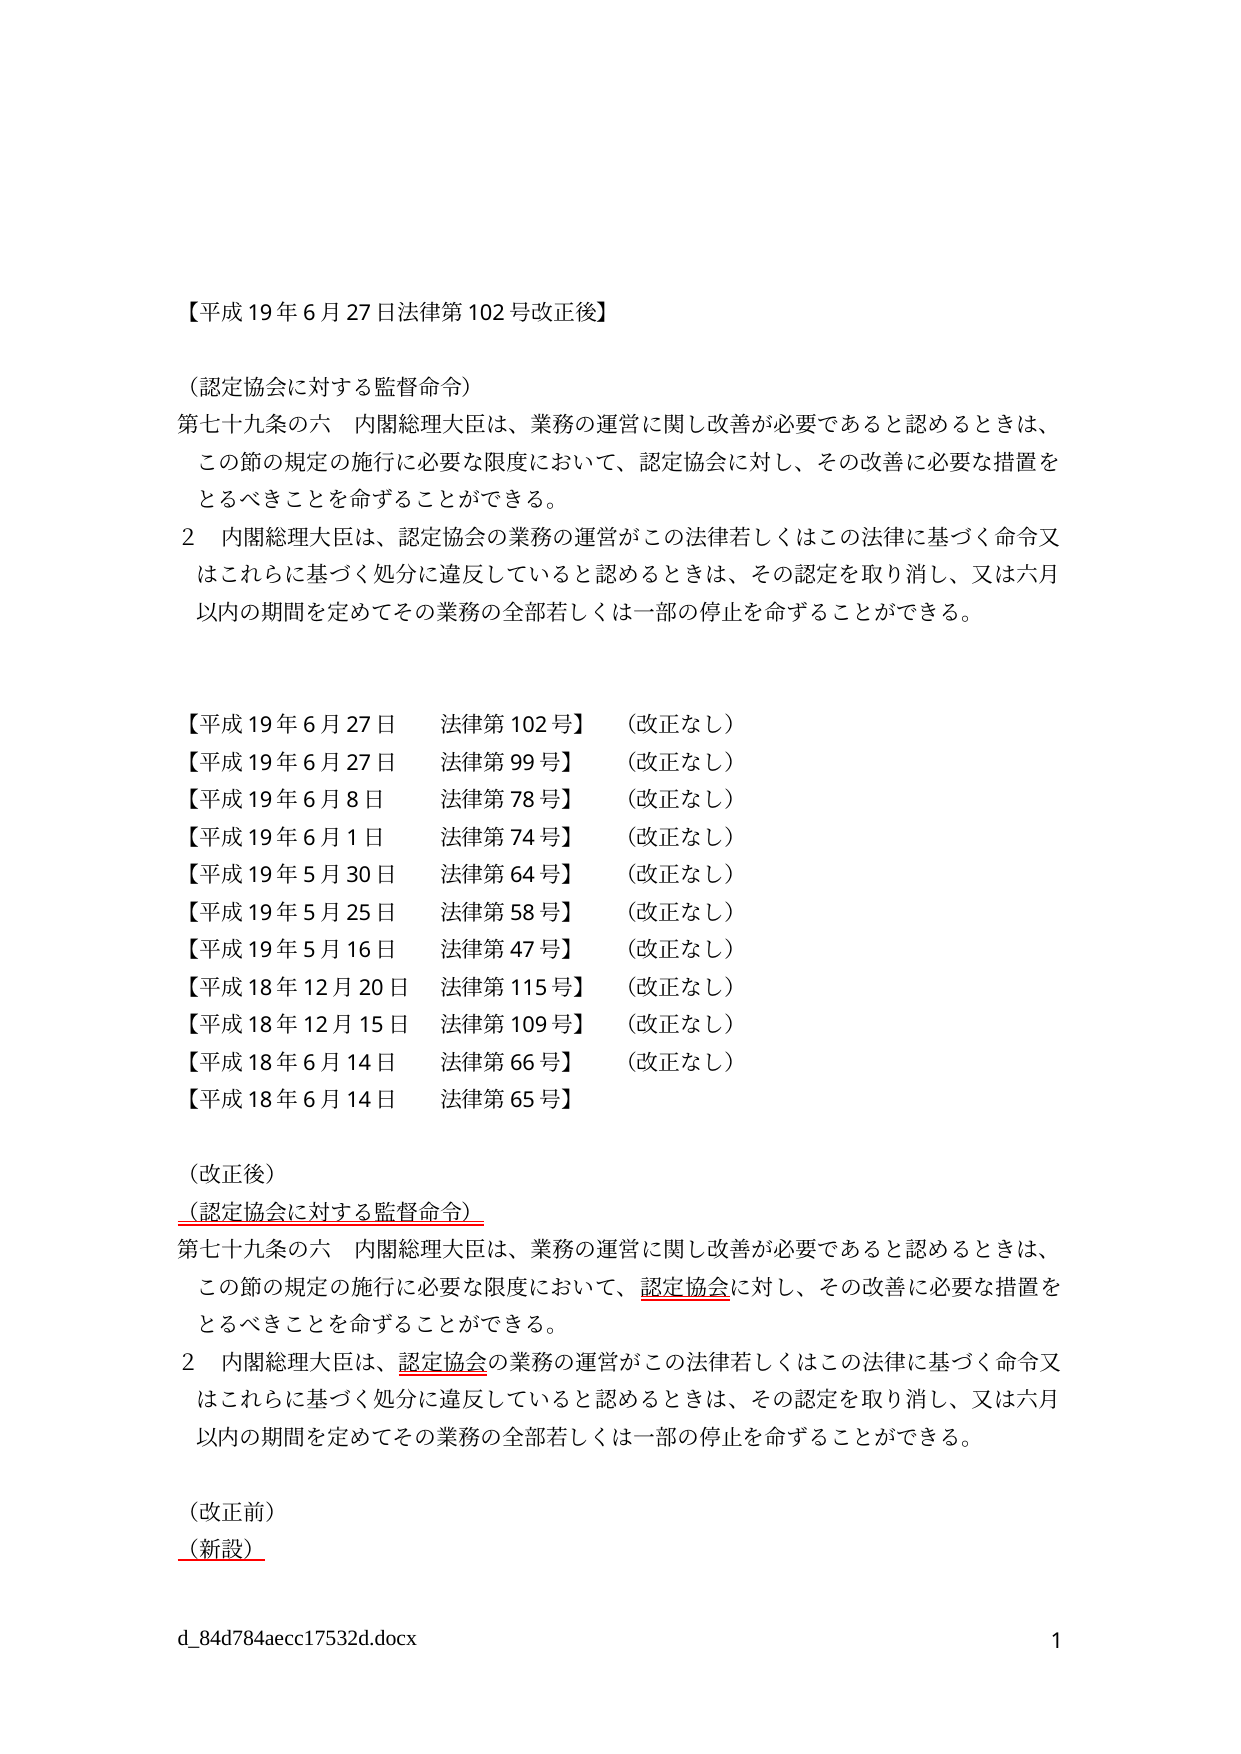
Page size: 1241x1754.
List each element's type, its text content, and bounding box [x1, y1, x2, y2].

text 第七十九条の六 内閣総理大臣は、業務の運営に関し改善が必要であると認めるときは、この節の規定の施行に必要な限度において、認定協会に対し、その改善に必要な措置をとるべきことを命ずることができる。 [177, 1229, 1063, 1342]
text 【平成19年5月25日 法律第58号】 （改正なし） [177, 892, 1063, 929]
text 【平成19年6月8日 法律第78号】 （改正なし） [177, 779, 1063, 817]
text 【平成19年6月27日 法律第102号】 （改正なし） [177, 704, 1063, 742]
text 【平成19年6月1日 法律第74号】 （改正なし） [177, 817, 1063, 854]
text ２ 内閣総理大臣は、認定協会の業務の運営がこの法律若しくはこの法律に基づく命令又はこれらに基づく処分に違反していると認めるときは、その認定を取り消し、又は六月以内の期間を定めてその業務の全部若しくは一部の停止を命ずることができる。 [177, 1342, 1063, 1454]
text （認定協会に対する監督命令） [177, 1192, 1063, 1229]
text （認定協会に対する監督命令） [177, 367, 1063, 404]
text 【平成19年6月27日 法律第99号】 （改正なし） [177, 742, 1063, 779]
text （新設） [177, 1529, 1063, 1567]
text 【平成18年12月15日 法律第109号】 （改正なし） [177, 1004, 1063, 1042]
text 【平成18年6月14日 法律第66号】 （改正なし） [177, 1042, 1063, 1079]
text ２ 内閣総理大臣は、認定協会の業務の運営がこの法律若しくはこの法律に基づく命令又はこれらに基づく処分に違反していると認めるときは、その認定を取り消し、又は六月以内の期間を定めてその業務の全部若しくは一部の停止を命ずることができる。 [177, 517, 1063, 629]
text 【平成19年6月27日法律第102号改正後】 [177, 292, 1063, 329]
text （改正前） [177, 1492, 1063, 1529]
text 【平成18年12月20日 法律第115号】 （改正なし） [177, 967, 1063, 1004]
text 【平成19年5月30日 法律第64号】 （改正なし） [177, 854, 1063, 892]
text 【平成19年5月16日 法律第47号】 （改正なし） [177, 929, 1063, 967]
text （改正後） [177, 1154, 1063, 1192]
text 第七十九条の六 内閣総理大臣は、業務の運営に関し改善が必要であると認めるときは、この節の規定の施行に必要な限度において、認定協会に対し、その改善に必要な措置をとるべきことを命ずることができる。 [177, 404, 1063, 517]
text 【平成18年6月14日 法律第65号】 [177, 1079, 1063, 1117]
